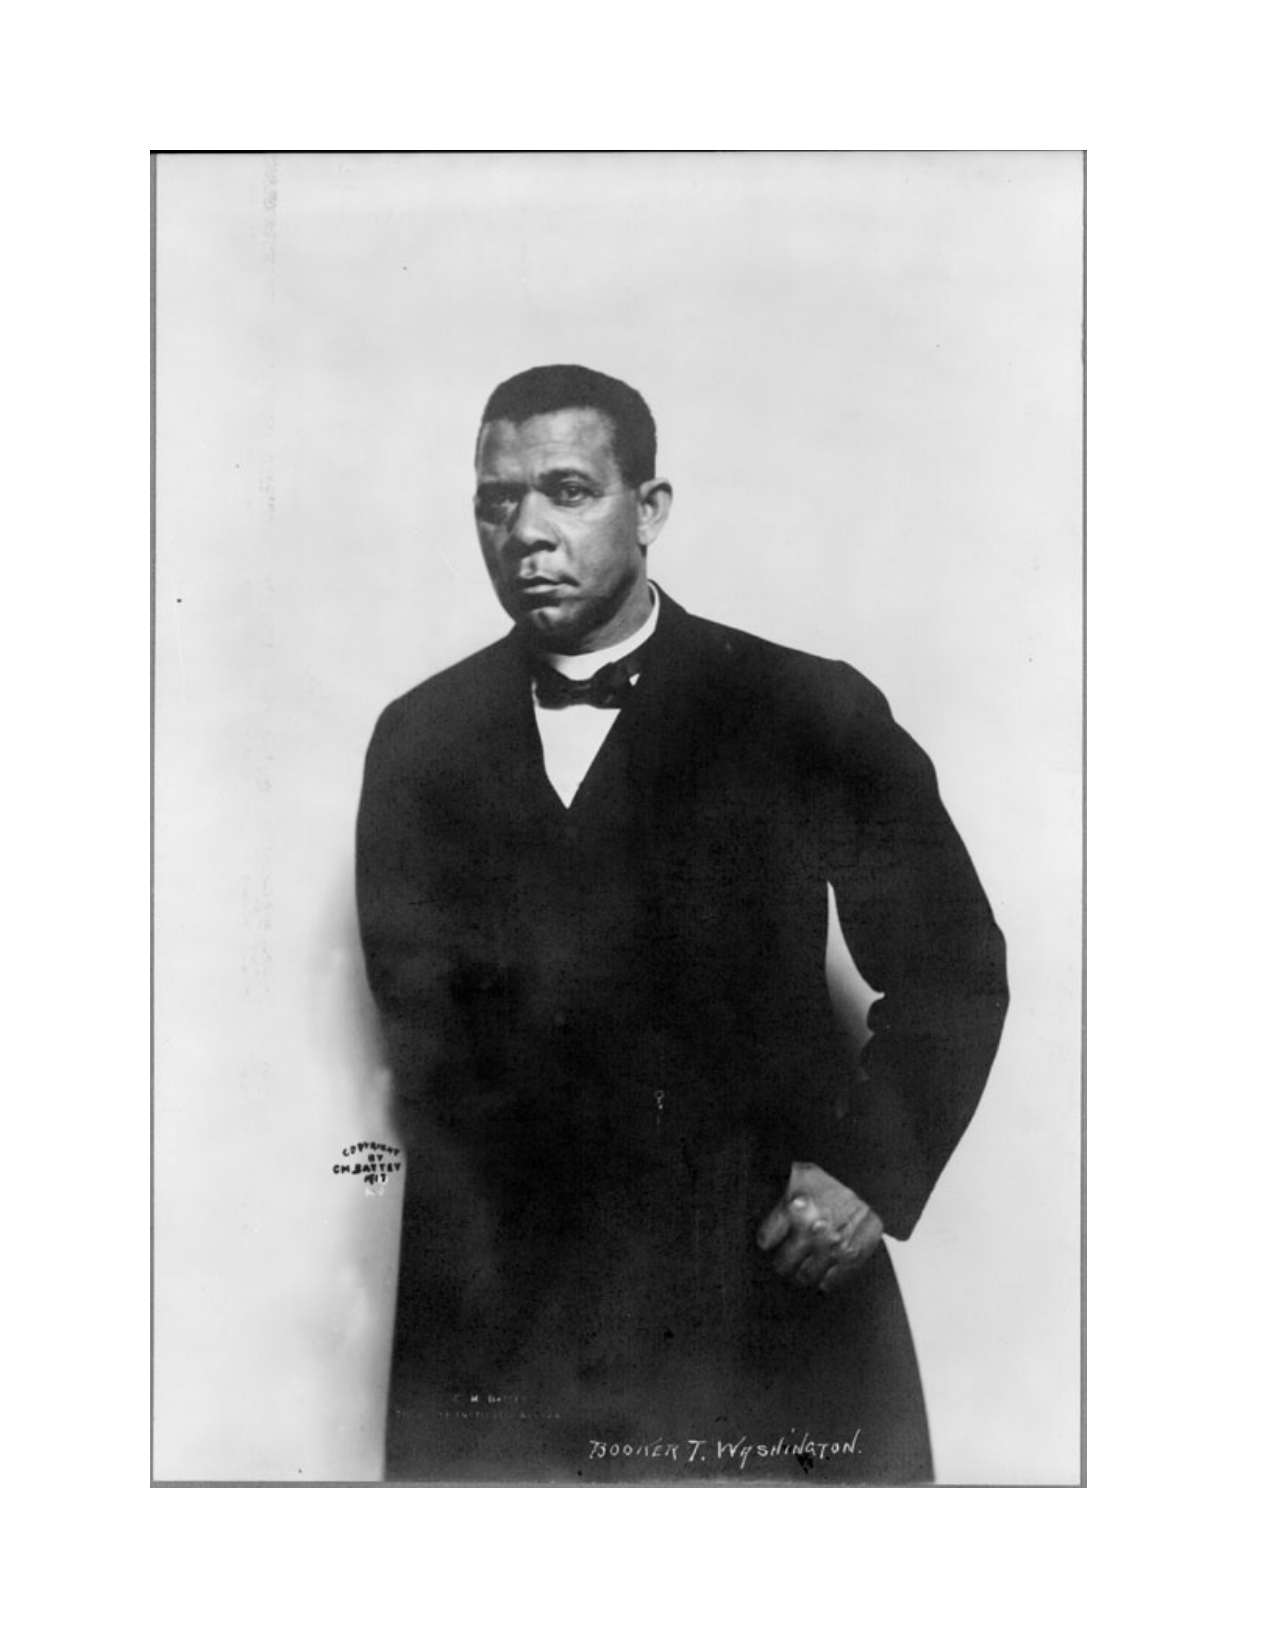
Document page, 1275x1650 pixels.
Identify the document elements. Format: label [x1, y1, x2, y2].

picture [150, 150, 1087, 1488]
